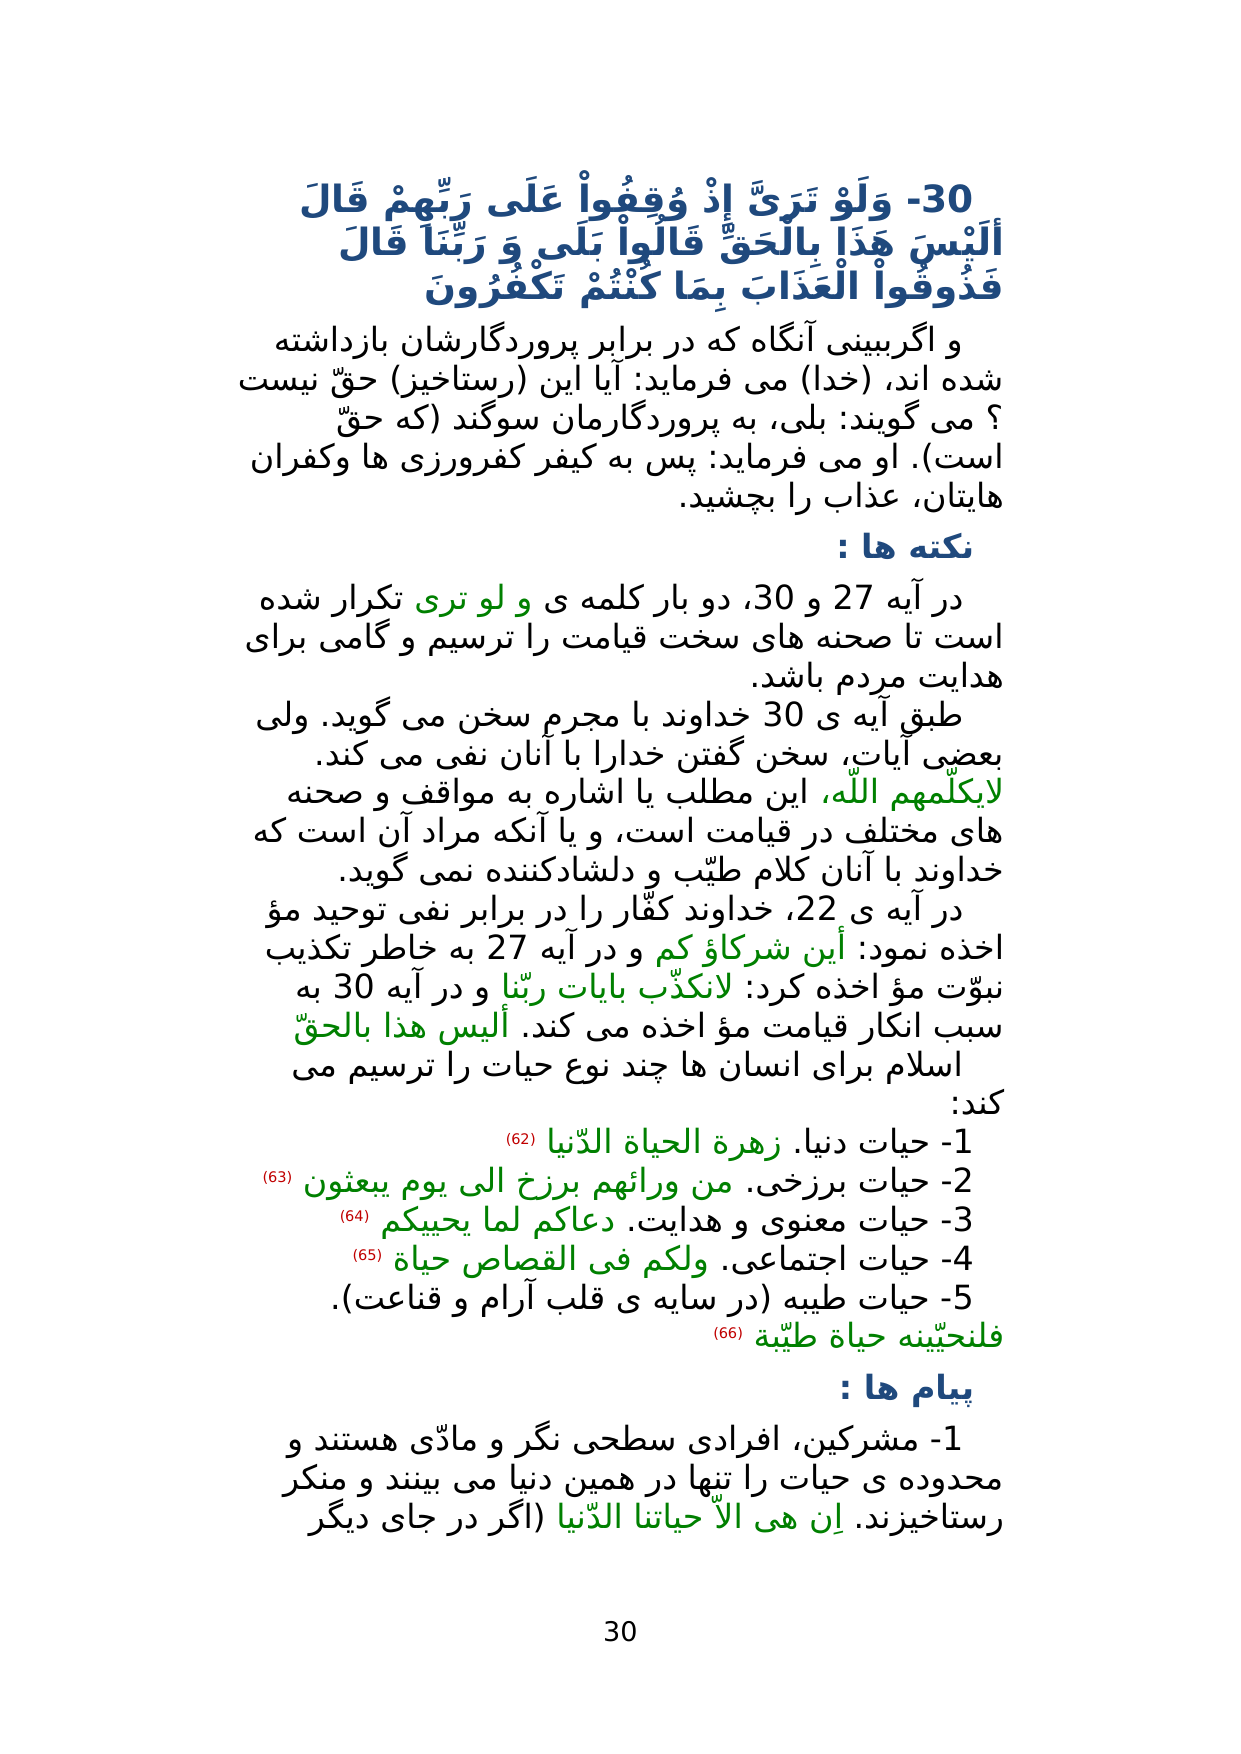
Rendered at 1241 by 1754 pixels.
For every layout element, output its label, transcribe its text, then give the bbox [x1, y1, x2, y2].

text 3- حيات معنوى و هدايت. دعاكم لما يحييكم (64) [236, 1200, 1004, 1239]
text 2- حيات برزخى. من ورائهم برزخ الى يوم يبعثون (63) [236, 1162, 1004, 1200]
text طبق آيه ى 30 خداوند با مجرم سخن مى گويد. ولى بعضى آيات، سخن گفتن خدارا با آنان نفى مى كند. لايكلّمهم اللّه، اين مطلب يا اشاره به مواقف و صحنه هاى مختلف در قيامت است، و يا آنكه مراد آن است كه خداوند با آنان كلام طيّب و دلشادكننده نمى گويد. [236, 695, 1004, 889]
text اسلام براى انسان ها چند نوع حيات را ترسيم مى كند: [236, 1045, 1004, 1123]
subtitle 30- وَلَوْ تَرَىَّ إِذْ وُقِفُواْ عَلَى رَبِّهِمْ قَالَ ألَيْسَ هَذَا بِالْحَقِّ قَالُواْ بَلَى وَ رَبِّنَا قَالَ فَذُوقُواْ الْعَذَابَ بِمَا كُنْتُمْ تَكْفُرُونَ [236, 177, 1004, 308]
text در آيه 27 و 30، دو بار كلمه ى و لو ترى تكرار شده است تا صحنه هاى سخت قيامت را ترسيم و گامى براى هدايت مردم باشد. [236, 579, 1004, 695]
subtitle پيام ها : [236, 1368, 1004, 1407]
text 4- حيات اجتماعى. ولكم فى القصاص حياة (65) [236, 1239, 1004, 1278]
text در آيه ى 22، خداوند كفّار را در برابر نفى توحيد مؤ اخذه نمود: أين شركاؤ كم و در آيه 27 به خاطر تكذيب نبوّت مؤ اخذه كرد: لانكذّب بايات ربّنا و در آيه 30 به سبب انكار قيامت مؤ اخذه مى كند. أليس هذا بالحقّ [236, 889, 1004, 1045]
subtitle نكته ها : [236, 527, 1004, 566]
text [236, 1420, 1004, 1536]
text و اگرببينى آنگاه كه در برابر پروردگارشان بازداشته شده اند، (خدا) مى فرمايد: آيا اين (رستاخيز) حقّ نيست ؟ مى گويند: بلى، به پروردگارمان سوگند (كه حقّ است). او مى فرمايد: پس به كيفر كفرورزى ها وكفران هايتان، عذاب را بچشيد. [236, 321, 1004, 515]
text 5- حيات طيبه (در سايه ى قلب آرام و قناعت). فلنحيّينه حياة طيّبة (66) [236, 1278, 1004, 1356]
text 1- حيات دنيا. زهرة الحياة الدّنيا (62) [236, 1123, 1004, 1162]
